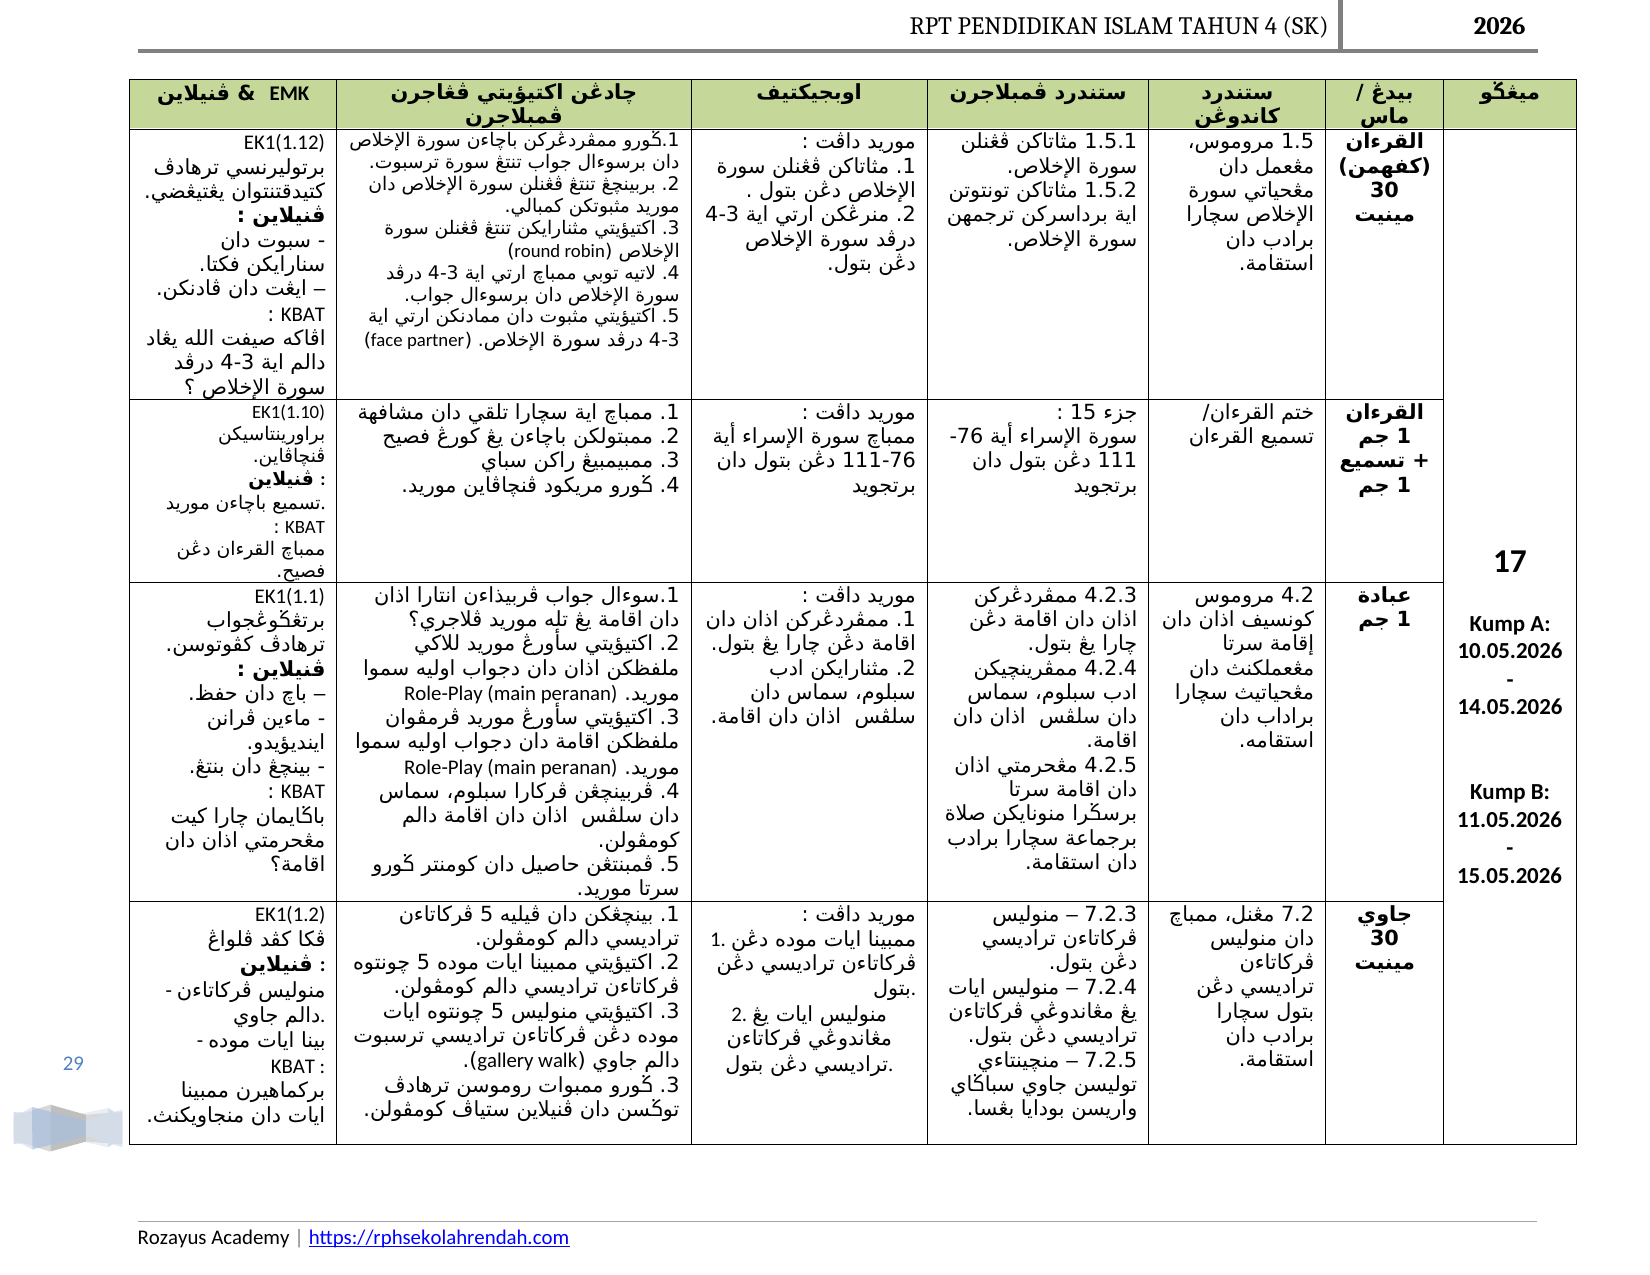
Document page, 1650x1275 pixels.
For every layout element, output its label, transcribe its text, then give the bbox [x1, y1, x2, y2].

table_cell 1. ممباچ اية سچارا تلقي دان مشافهة 2. ممبتولكن باچاءن يڠ كورڠ فصيح 3. ممبيمبيڠ راكن سباي 4. ݢورو مريكود ڤنچاڤاين موريد. [337, 400, 691, 582]
table_header EMK & ڤنيلاين [130, 80, 336, 128]
table_cell 7.2 مڠنل، ممباچ دان منوليس ڤركاتاءن تراديسي دڠن بتول سچارا برادب دان استقامة. [1149, 902, 1325, 1144]
table_cell EK1(1.12) برتوليرنسي ترهادڤ كتيدقتنتوان يڠتيڠضي. ڤنيلاين : - سبوت دان سنارايكن فكتا. – ايڠت دان ڤادنكن. KBAT : اڤاكه صيفت الله يڠاد دالم اية 3-4 درڤد سورة الإخلاص ؟ [130, 130, 336, 399]
table_cell EK1(1.1) برتڠݢوڠجواب ترهادڤ كڤوتوسن. ڤنيلاين : – باچ دان حفظ. - ماءين ڤرانن اينديؤيدو. - بينچڠ دان بنتڠ. KBAT : باݢايمان چارا كيت مڠحرمتي اذان دان اقامة؟ [130, 583, 336, 901]
table_cell جزء 15 : سورة الإسراء أية 76-111 دڠن بتول دان برتجويد [928, 400, 1148, 582]
table_header ميڠݢو [1444, 80, 1576, 128]
table_cell القرءان 1 جم + تسميع 1 جم [1326, 400, 1443, 582]
table_cell EK1(1.2) ڤكا كڤد ڤلواڠ ڤنيلاين : - منوليس ڤركاتاءن دالم جاوي. - بينا ايات موده KBAT : بركماهيرن ممبينا ايات دان منجاويكنث. [130, 902, 336, 1144]
table_cell 1. بينچڠكن دان ڤيليه 5 ڤركاتاءن تراديسي دالم كومڤولن. 2. اكتيؤيتي ممبينا ايات موده 5 چونتوه ڤركاتاءن تراديسي دالم كومڤولن. 3. اكتيؤيتي منوليس 5 چونتوه ايات موده دڠن ڤركاتاءن تراديسي ترسبوت دالم جاوي (gallery walk). 3. ݢورو ممبوات روموسن ترهادڤ توݢسن دان ڤنيلاين ستياڤ كومڤولن. [337, 902, 691, 1144]
table_header ستندرد كاندوڠن [1149, 80, 1325, 128]
table_cell موريد داڤت : 1. ممڤردڠركن اذان دان اقامة دڠن چارا يڠ بتول. 2. مثنارايكن ادب سبلوم، سماس دان سلڤس اذان دان اقامة. [692, 583, 927, 901]
table_cell 4.2.3 ممڤردڠركن اذان دان اقامة دڠن چارا يڠ بتول. 4.2.4 ممڤرينچيكن ادب سبلوم، سماس دان سلڤس اذان دان اقامة. 4.2.5 مڠحرمتي اذان دان اقامة سرتا برسݢرا منونايكن صلاة برجماعة سچارا برادب دان استقامة. [928, 583, 1148, 901]
table_header اوبجيكتيف [692, 80, 927, 128]
table_cell ختم القرءان/ تسميع القرءان [1149, 400, 1325, 582]
table_cell 1.5.1 مثاتاكن ڤڠنلن سورة الإخلاص. 1.5.2 مثاتاكن تونتوتن اية برداسركن ترجمهن سورة الإخلاص. [928, 130, 1148, 399]
table_header ستندرد ڤمبلاجرن [928, 80, 1148, 128]
table_cell 1.ݢورو ممڤردڠركن باچاءن سورة الإخلاص دان برسوءال جواب تنتڠ سورة ترسبوت. 2. بربينچڠ تنتڠ ڤڠنلن سورة الإخلاص دان موريد مثبوتكن كمبالي. 3. اكتيؤيتي مثنارايكن تنتڠ ڤڠنلن سورة الإخلاص (round robin) 4. لاتيه توبي ممباچ ارتي اية 3-4 درڤد سورة الإخلاص دان برسوءال جواب. 5. اكتيؤيتي مثبوت دان ممادنكن ارتي اية 3-4 درڤد سورة الإخلاص. (face partner) [337, 130, 691, 399]
table_cell EK1(1.10) براورينتاسيكن ڤنچاڤاين. ڤنيلاين : تسميع باچاءن موريد. KBAT : ممباچ القرءان دڠن فصيح. [130, 400, 336, 582]
table_cell 4.2 مروموس كونسيف اذان دان إقامة سرتا مڠعملكنث دان مڠحياتيث سچارا براداب دان استقامه. [1149, 583, 1325, 901]
table_cell 7.2.3 – منوليس ڤركاتاءن تراديسي دڠن بتول. 7.2.4 – منوليس ايات يڠ مڠاندوڠي ڤركاتاءن تراديسي دڠن بتول. 7.2.5 – منچينتاءي توليسن جاوي سباݢاي واريسن بودايا بڠسا. [928, 902, 1148, 1144]
table_cell موريد داڤت : ممباچ سورة الإسراء أية 76-111 دڠن بتول دان برتجويد [692, 400, 927, 582]
table_cell موريد داڤت : 1. ممبينا ايات موده دڠن ڤركاتاءن تراديسي دڠن بتول. 2. منوليس ايات يڠ مڠاندوڠي ڤركاتاءن تراديسي دڠن بتول. [692, 902, 927, 1144]
table_cell عبادة 1 جم [1326, 583, 1443, 901]
table_header چادڠن اكتيؤيتي ڤڠاجرن ڤمبلاجرن [337, 80, 691, 128]
table_cell موريد داڤت : 1. مثاتاكن ڤڠنلن سورة الإخلاص دڠن بتول . 2. منرڠكن ارتي اية 3-4 درڤد سورة الإخلاص دڠن بتول. [692, 130, 927, 399]
table_header بيدڠ / ماس [1326, 80, 1443, 128]
table_cell 1.5 مروموس، مڠعمل دان مڠحياتي سورة الإخلاص سچارا برادب دان استقامة. [1149, 130, 1325, 399]
table_cell جاوي 30 مينيت [1326, 902, 1443, 1144]
table_cell القرءان (كفهمن) 30 مينيت [1326, 130, 1443, 399]
table_cell 17 Kump A: 10.05.2026-14.05.2026 Kump B: 11.05.2026-15.05.2026 [1444, 130, 1576, 1144]
table_cell 1.سوءال جواب ڤربيذاءن انتارا اذان دان اقامة يڠ تله موريد ڤلاجري؟ 2. اكتيؤيتي سأورڠ موريد للاكي ملفظكن اذان دان دجواب اوليه سموا موريد. Role-Play (main peranan) 3. اكتيؤيتي سأورڠ موريد ڤرمڤوان ملفظكن اقامة دان دجواب اوليه سموا موريد. Role-Play (main peranan) 4. ڤربينچڠن ڤركارا سبلوم، سماس دان سلڤس اذان دان اقامة دالم كومڤولن. 5. ڤمبنتڠن حاصيل دان كومنتر ݢورو سرتا موريد. [337, 583, 691, 901]
